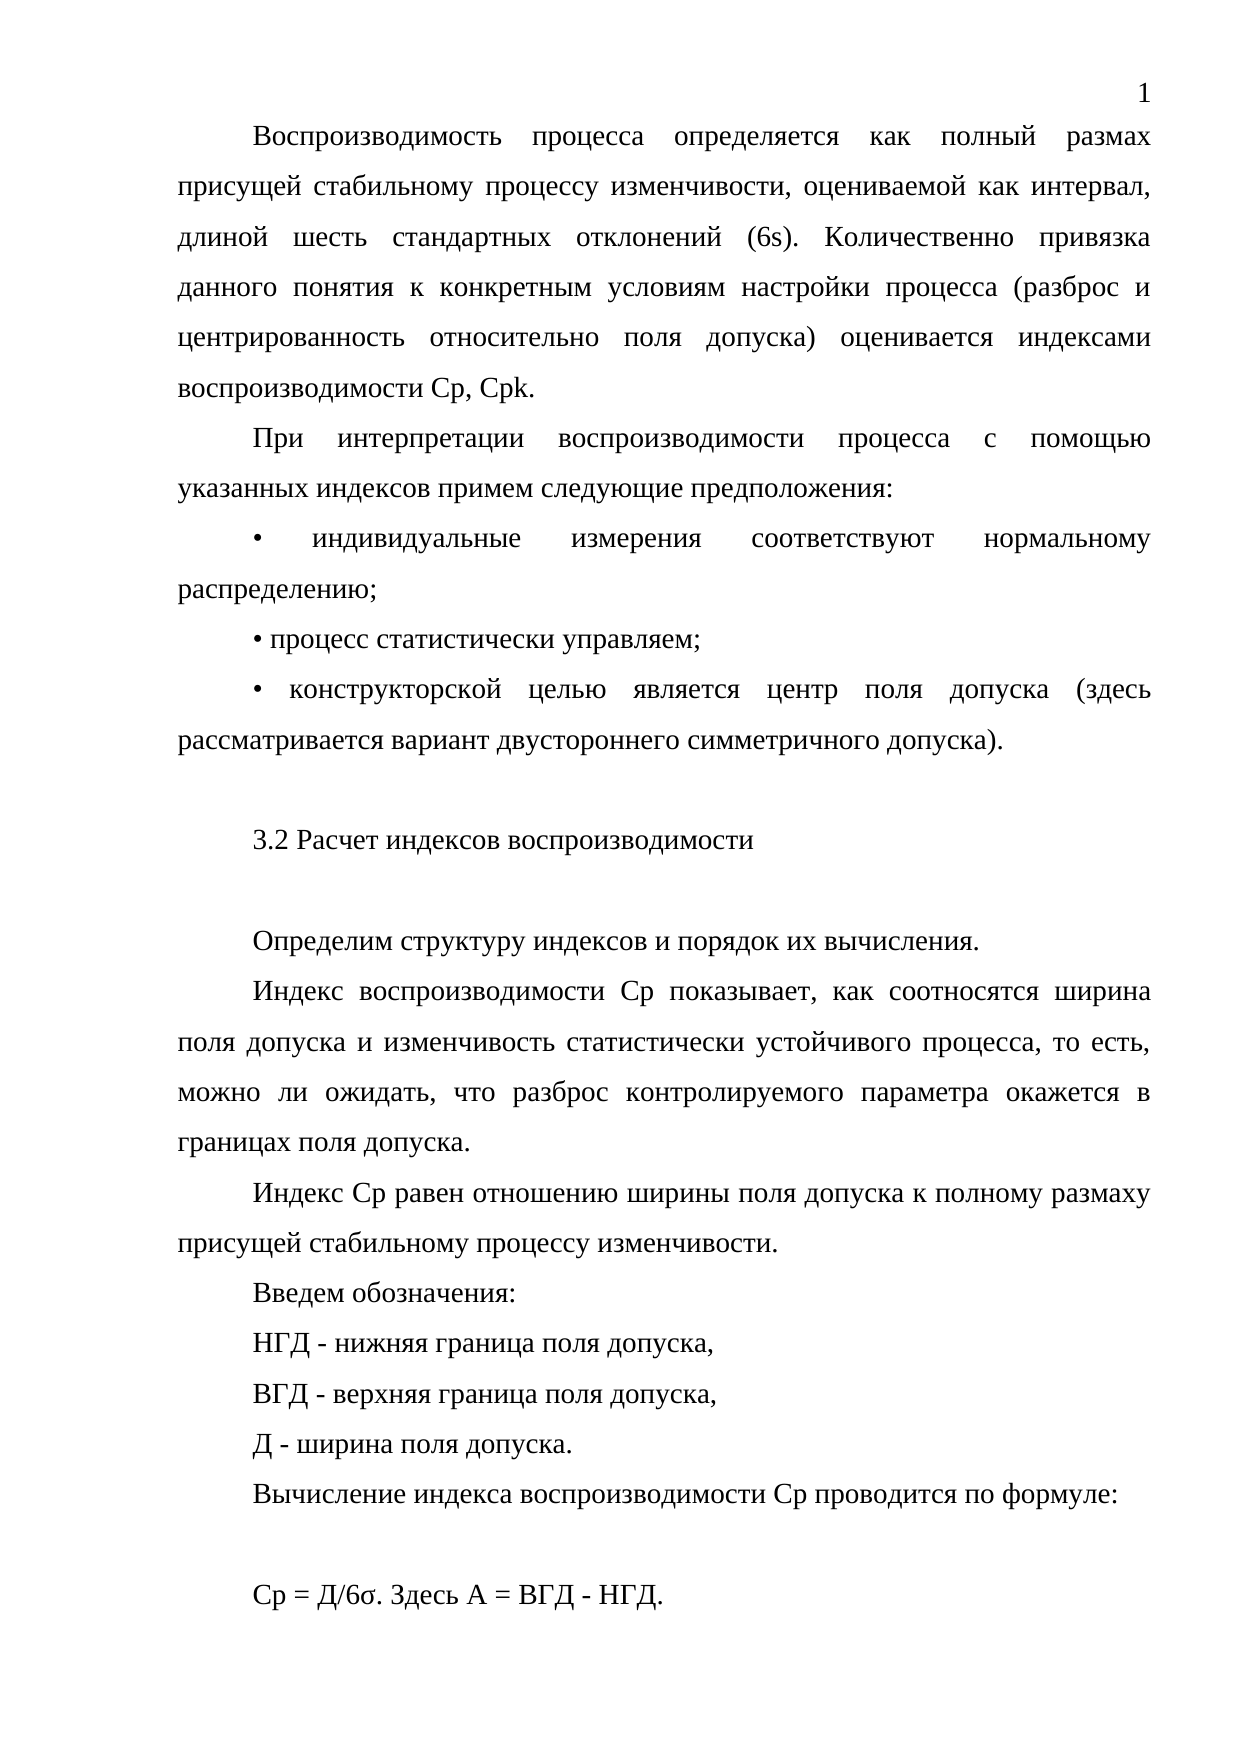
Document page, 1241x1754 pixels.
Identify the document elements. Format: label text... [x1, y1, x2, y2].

text • процесс статистически управляем; [177, 621, 1152, 655]
text НГД - нижняя граница поля допуска, [177, 1326, 1152, 1359]
text • индивидуальные измерения соответствуют нормальному распределению; [177, 521, 1152, 604]
text Определим структуру индексов и порядок их вычисления. [177, 923, 1152, 957]
text • конструкторской целью является центр поля допуска (здесь рассматривается вариант двустороннего симметричного допуска). [177, 672, 1152, 755]
text Индекс Ср равен отношению ширины поля допуска к полному размаху присущей стабильному процессу изменчивости. [177, 1175, 1152, 1258]
text При интерпретации воспроизводимости процесса с помощью указанных индексов примем следующие предположения: [177, 420, 1152, 504]
text Д - ширина поля допуска. [177, 1426, 1152, 1460]
text Индекс воспроизводимости Ср показывает, как соотносятся ширина поля допуска и изменчивость статистически устойчивого процесса, то есть, можно ли ожидать, что разброс контролируемого параметра окажется в границах поля допуска. [177, 973, 1152, 1158]
text Введем обозначения: [177, 1275, 1152, 1309]
text Вычисление индекса воспроизводимости Ср проводится по формуле: [177, 1477, 1152, 1510]
text Ср = Д/6σ. Здесь А = ВГД - НГД. [177, 1577, 1152, 1611]
text ВГД - верхняя граница поля допуска, [177, 1376, 1152, 1409]
text Воспроизводимость процесса определяется как полный размах присущей стабильному процессу изменчивости, оцениваемой как интервал, длиной шесть стандартных отклонений (6s). Количественно привязка данного понятия к конкретным условиям настройки процесса (разброс и центрированность относительно поля допуска) оценивается индексами воспроизводимости Ср, Cpk. [177, 118, 1152, 403]
text 3.2 Расчет индексов воспроизводимости [177, 822, 1152, 856]
